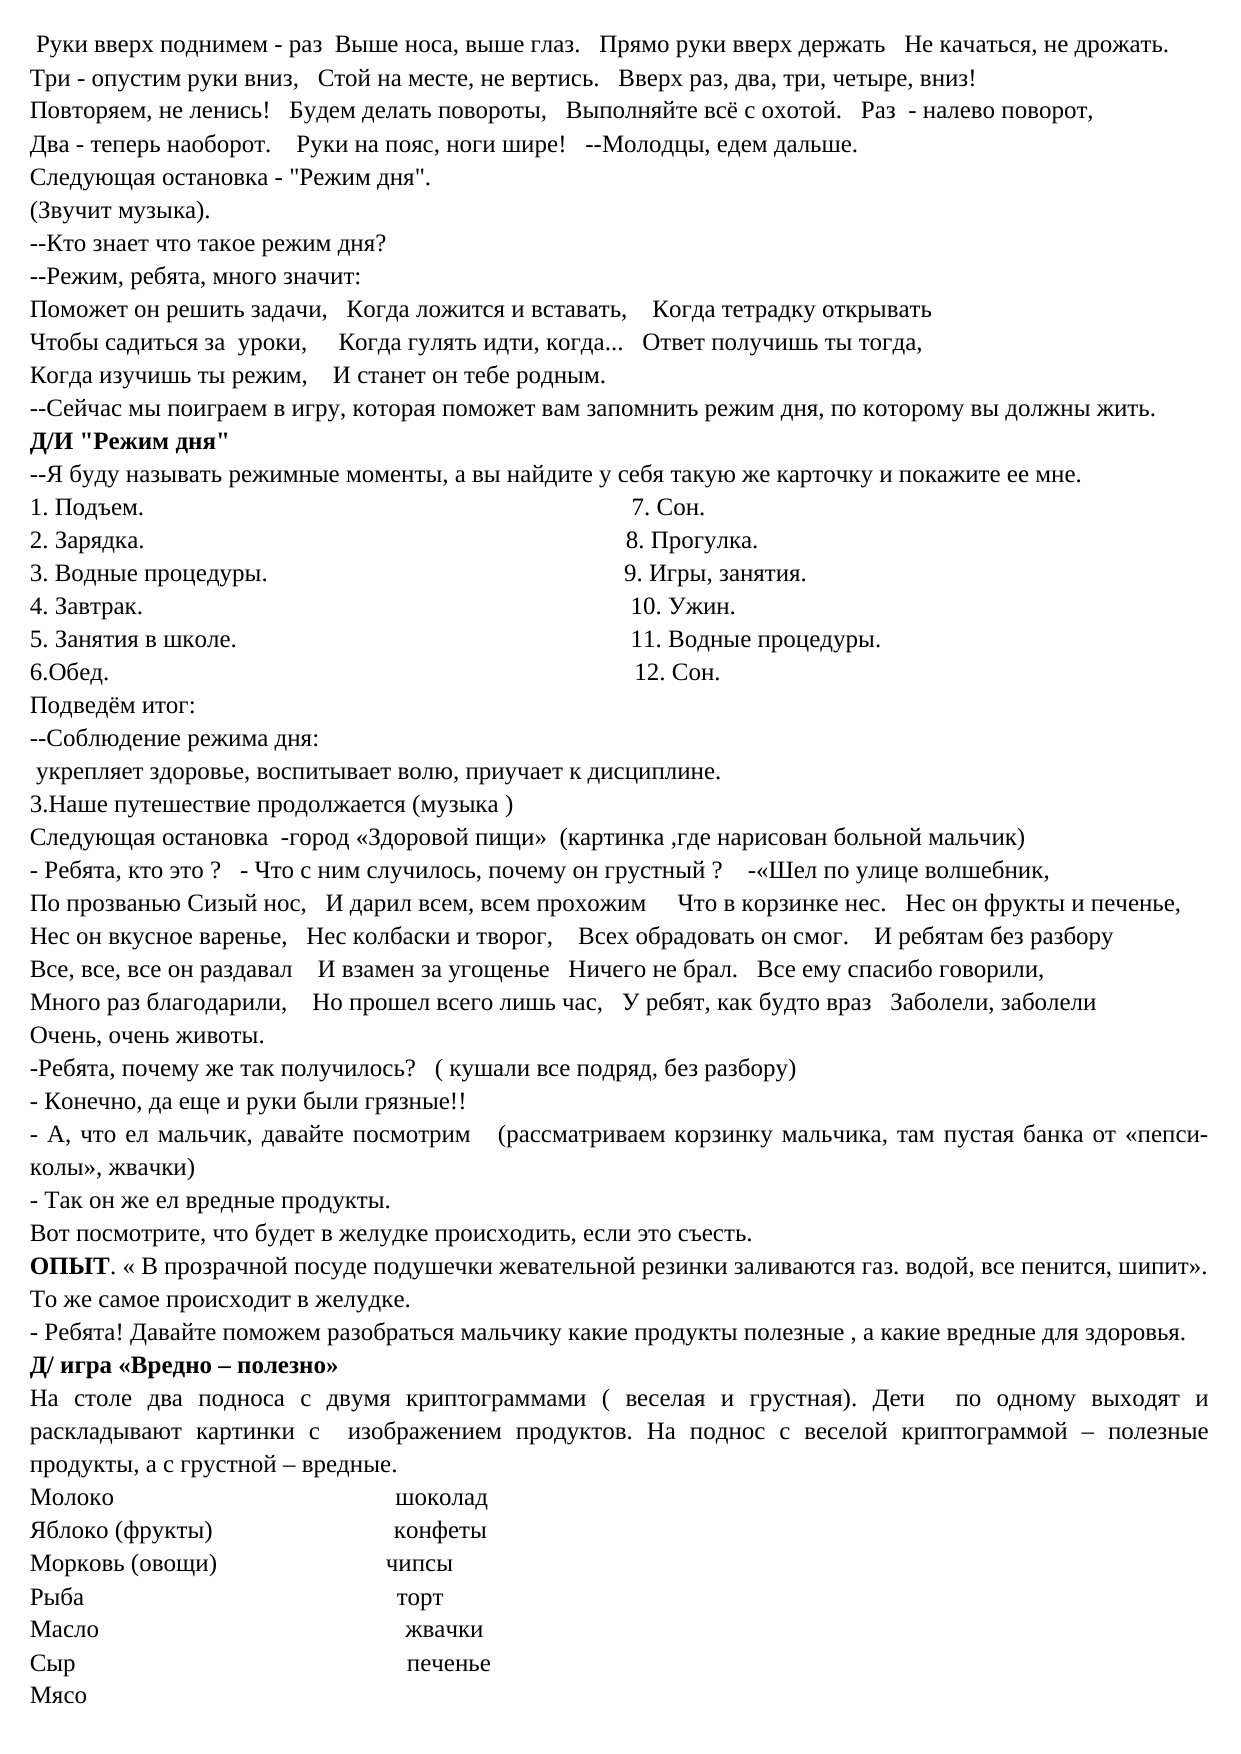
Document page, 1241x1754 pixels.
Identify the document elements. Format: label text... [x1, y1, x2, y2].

text Подведём итог: [29, 690, 1211, 719]
text Д/И "Режим дня" [29, 426, 1211, 454]
text Молоко шоколад [29, 1482, 1211, 1511]
text То же самое происходит в желудке. [29, 1284, 1211, 1313]
text (Звучит музыка). [29, 195, 1211, 223]
text Морковь (овощи) чипсы [29, 1548, 1211, 1577]
text --Сейчас мы поиграем в игру, которая поможет вам запомнить режим дня, по которому вы должны жить. [29, 393, 1211, 422]
text Рыба торт [29, 1582, 1211, 1610]
text Руки вверх поднимем - раз Выше носа, выше глаз. Прямо руки вверх держать Не качаться, не дрожать. [29, 29, 1211, 58]
text - Ребята! Давайте поможем разобраться мальчику какие продукты полезные , а какие вредные для здоровья. [29, 1317, 1211, 1346]
text --Соблюдение режима дня: [29, 723, 1211, 752]
text Три - опустим руки вниз, Стой на месте, не вертись. Вверх раз, два, три, четыре, вниз! [29, 63, 1211, 91]
text - А, что ел мальчик, давайте посмотрим (рассматриваем корзинку мальчика, там пустая банка от «пепси-колы», жвачки) [29, 1119, 1211, 1181]
text --Режим, ребята, много значит: [29, 261, 1211, 289]
text 3.Наше путешествие продолжается (музыка ) [29, 789, 1211, 818]
text 2. Зарядка. 8. Прогулка. [29, 525, 1211, 554]
text Когда изучишь ты режим, И станет он тебе родным. [29, 360, 1211, 388]
text Следующая остановка - "Режим дня". [29, 162, 1211, 190]
text укрепляет здоровье, воспитывает волю, приучает к дисциплине. [29, 756, 1211, 785]
text 1. Подъем. 7. Сон. [29, 492, 1211, 521]
text - Так он же ел вредные продукты. [29, 1185, 1211, 1214]
text 4. Завтрак. 10. Ужин. [29, 591, 1211, 620]
text На столе два подноса с двумя криптограммами ( веселая и грустная). Дети по одному выходят и раскладывают картинки с изображением продуктов. На поднос с веселой криптограммой – полезные продукты, а с грустной – вредные. [29, 1383, 1211, 1478]
text Сыр печенье [29, 1648, 1211, 1676]
text 6.Обед. 12. Сон. [29, 657, 1211, 686]
text --Я буду называть режимные моменты, а вы найдите у себя такую же карточку и покажите ее мне. [29, 459, 1211, 488]
text Вот посмотрите, что будет в желудке происходить, если это съесть. [29, 1218, 1211, 1247]
text - Конечно, да еще и руки были грязные!! [29, 1086, 1211, 1115]
text Два - теперь наоборот. Руки на пояс, ноги шире! --Молодцы, едем дальше. [29, 129, 1211, 157]
text ОПЫТ. « В прозрачной посуде подушечки жевательной резинки заливаются газ. водой, все пенится, шипит». [29, 1251, 1211, 1280]
text 5. Занятия в школе. 11. Водные процедуры. [29, 624, 1211, 653]
text Поможет он решить задачи, Когда ложится и вставать, Когда тетрадку открывать [29, 294, 1211, 322]
text --Кто знает что такое режим дня? [29, 228, 1211, 256]
text Яблоко (фрукты) конфеты [29, 1516, 1211, 1544]
text Повторяем, не ленись! Будем делать повороты, Выполняйте всё с охотой. Раз - налево поворот, [29, 96, 1211, 124]
text Нес он вкусное варенье, Нес колбаски и творог, Всех обрадовать он смог. И ребятам без разбору [29, 921, 1211, 950]
text Мясо [29, 1681, 1211, 1709]
text Д/ игра «Вредно – полезно» [29, 1350, 1211, 1379]
text Масло жвачки [29, 1614, 1211, 1643]
text -Ребята, почему же так получилось? ( кушали все подряд, без разбору) [29, 1053, 1211, 1082]
text Много раз благодарили, Но прошел всего лишь час, У ребят, как будто враз Заболели, заболели [29, 987, 1211, 1016]
text По прозванью Сизый нос, И дарил всем, всем прохожим Что в корзинке нес. Нес он фрукты и печенье, [29, 888, 1211, 917]
text 3. Водные процедуры. 9. Игры, занятия. [29, 558, 1211, 587]
text - Ребята, кто это ? - Что с ним случилось, почему он грустный ? -«Шел по улице волшебник, [29, 855, 1211, 884]
text Чтобы садиться за уроки, Когда гулять идти, когда... Ответ получишь ты тогда, [29, 327, 1211, 356]
text Все, все, все он раздавал И взамен за угощенье Ничего не брал. Все ему спасибо говорили, [29, 954, 1211, 983]
text Очень, очень животы. [29, 1020, 1211, 1049]
text Следующая остановка -город «Здоровой пищи» (картинка ,где нарисован больной мальчик) [29, 822, 1211, 851]
